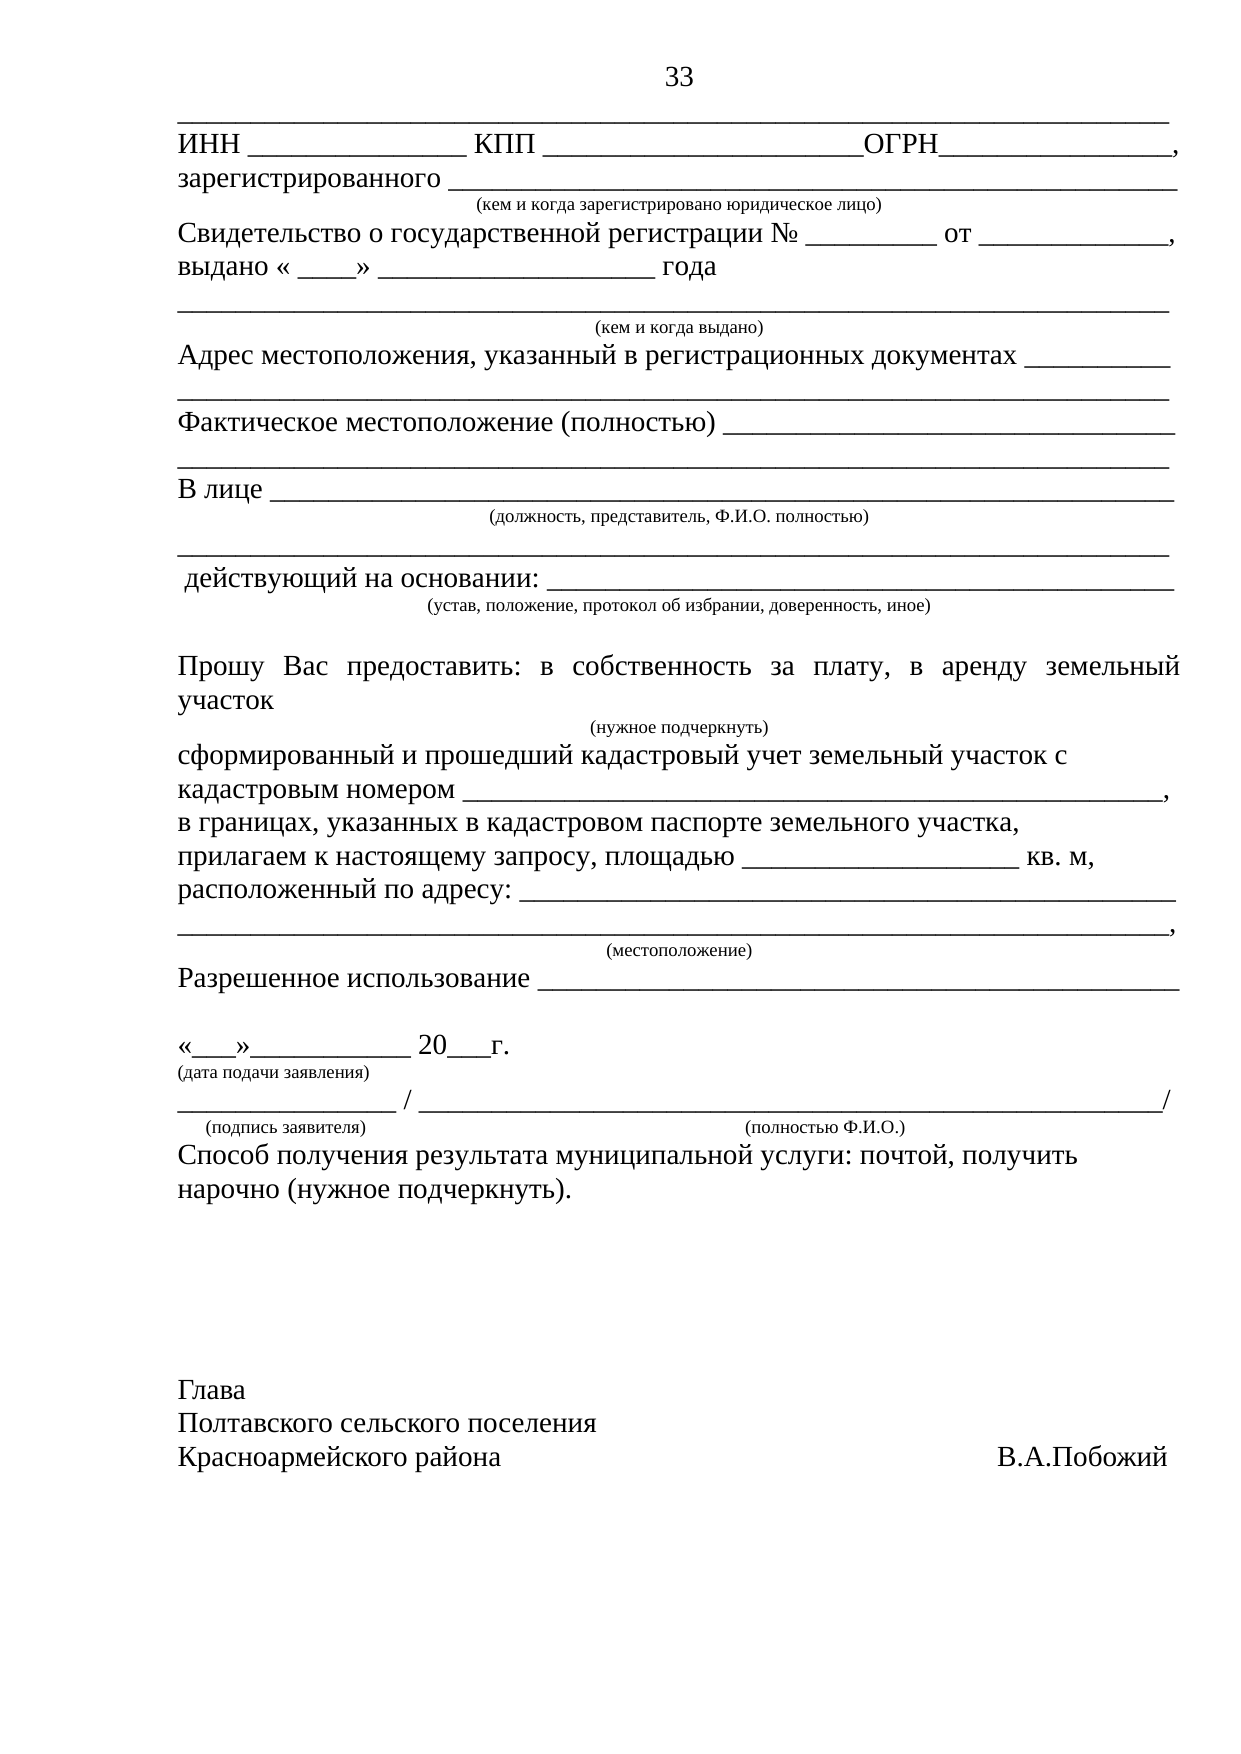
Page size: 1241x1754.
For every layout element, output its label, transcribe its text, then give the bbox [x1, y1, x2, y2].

text выдано « ____» ___________________ года [177, 248, 1181, 282]
text (должность, представитель, Ф.И.О. полностью) [177, 505, 1181, 526]
text (нужное подчеркнуть) [177, 716, 1181, 737]
text прилагаем к настоящему запросу, площадью ___________________ кв. м, [177, 838, 1181, 871]
text (устав, положение, протокол об избрании, доверенность, иное) [177, 593, 1181, 615]
text (дата подачи заявления) [177, 1061, 1181, 1082]
text Адрес местоположения, указанный в регистрационных документах __________ [177, 337, 1181, 371]
text Свидетельство о государственной регистрации № _________ от _____________, [177, 215, 1181, 248]
text Прошу Вас предоставить: в собственность за плату, в аренду земельный участок [177, 648, 1181, 716]
text Полтавского сельского поселения [177, 1406, 1181, 1439]
text Фактическое местоположение (полностью) _______________________________ [177, 404, 1181, 438]
text сформированный и прошедший кадастровый учет земельный участок с кадастровым номером ________________________________________________, [177, 737, 1181, 804]
text ____________________________________________________________________ [177, 438, 1181, 471]
text ____________________________________________________________________, [177, 905, 1181, 938]
text (подпись заявителя) (полностью Ф.И.О.) [177, 1116, 1181, 1137]
text ____________________________________________________________________ [177, 526, 1181, 560]
text _______________ / ___________________________________________________/ [177, 1082, 1181, 1116]
text В лице ______________________________________________________________ [177, 471, 1181, 505]
text расположенный по адресу: _____________________________________________ [177, 871, 1181, 905]
text действующий на основании: ___________________________________________ [177, 560, 1181, 593]
text Красноармейского района В.А.Побожий [177, 1439, 1181, 1473]
text (местоположение) [177, 938, 1181, 960]
text ____________________________________________________________________ [177, 371, 1181, 404]
text Разрешенное использование ____________________________________________ [177, 960, 1181, 993]
text (кем и когда зарегистрировано юридическое лицо) [177, 193, 1181, 215]
text Глава [177, 1372, 1181, 1406]
text в границах, указанных в кадастровом паспорте земельного участка, [177, 804, 1181, 838]
text ____________________________________________________________________ [177, 93, 1181, 126]
text ____________________________________________________________________ [177, 282, 1181, 316]
text Способ получения результата муниципальной услуги: почтой, получить нарочно (нужное подчеркнуть). [177, 1137, 1181, 1204]
text ИНН _______________ КПП ______________________ОГРН________________, [177, 126, 1181, 160]
text (кем и когда выдано) [177, 316, 1181, 337]
text «___»___________ 20___г. [177, 1027, 1181, 1061]
text зарегистрированного __________________________________________________ [177, 160, 1181, 193]
